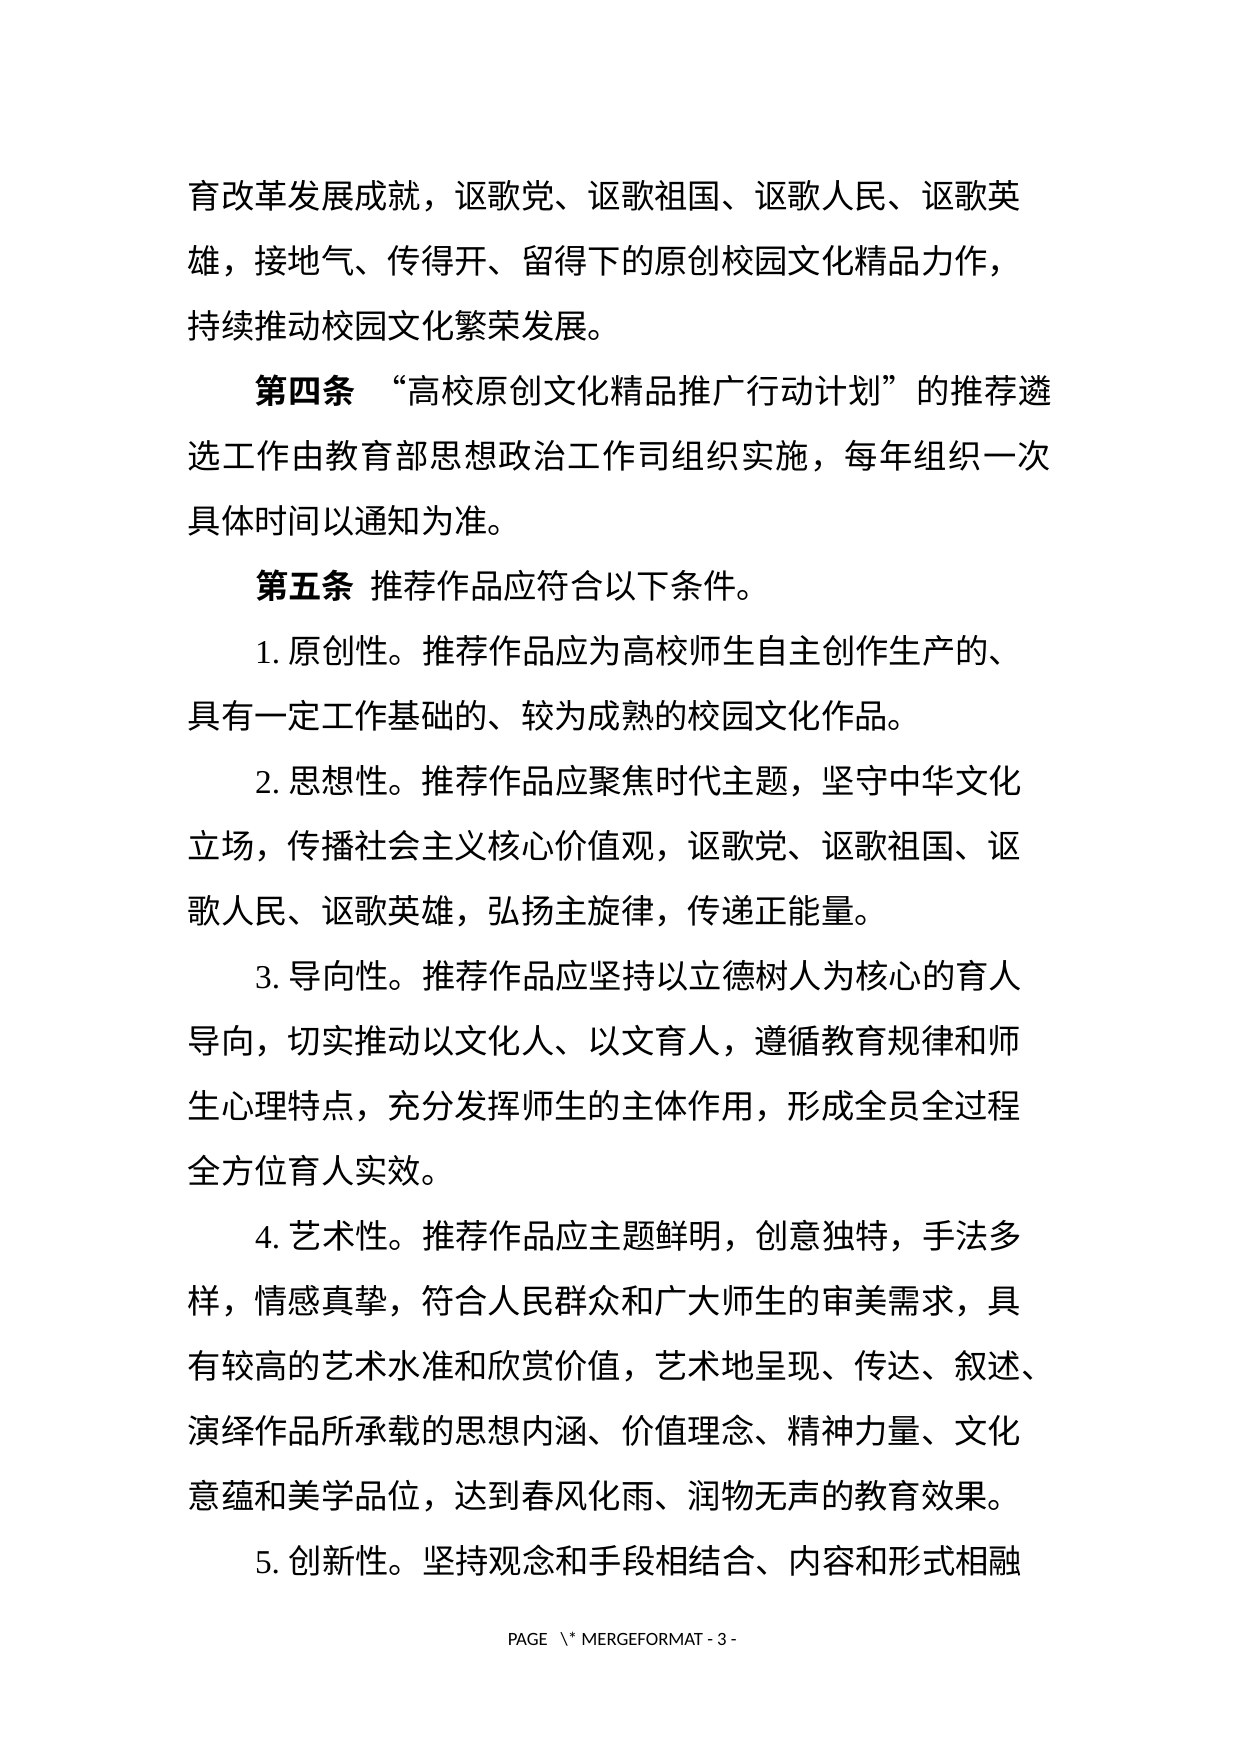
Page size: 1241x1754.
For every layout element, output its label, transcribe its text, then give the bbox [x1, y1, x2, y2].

text 4. 艺术性。推荐作品应主题鲜明，创意独特，手法多样，情感真挚，符合人民群众和广大师生的审美需求，具有较高的艺术水准和欣赏价值，艺术地呈现、传达、叙述、演绎作品所承载的思想内涵、价值理念、精神力量、文化意蕴和美学品位，达到春风化雨、润物无声的教育效果。 [187, 1202, 1053, 1527]
text 1. 原创性。推荐作品应为高校师生自主创作生产的、具有一定工作基础的、较为成熟的校园文化作品。 [187, 617, 1053, 747]
text 第五条 推荐作品应符合以下条件。 [187, 552, 1053, 617]
text 第四条 “高校原创文化精品推广行动计划”的推荐遴选工作由教育部思想政治工作司组织实施，每年组织一次，具体时间以通知为准。 [187, 357, 1053, 552]
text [187, 162, 1053, 357]
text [187, 1527, 1053, 1592]
text 2. 思想性。推荐作品应聚焦时代主题，坚守中华文化立场，传播社会主义核心价值观，讴歌党、讴歌祖国、讴歌人民、讴歌英雄，弘扬主旋律，传递正能量。 [187, 747, 1053, 942]
text 3. 导向性。推荐作品应坚持以立德树人为核心的育人导向，切实推动以文化人、以文育人，遵循教育规律和师生心理特点，充分发挥师生的主体作用，形成全员全过程全方位育人实效。 [187, 942, 1053, 1202]
